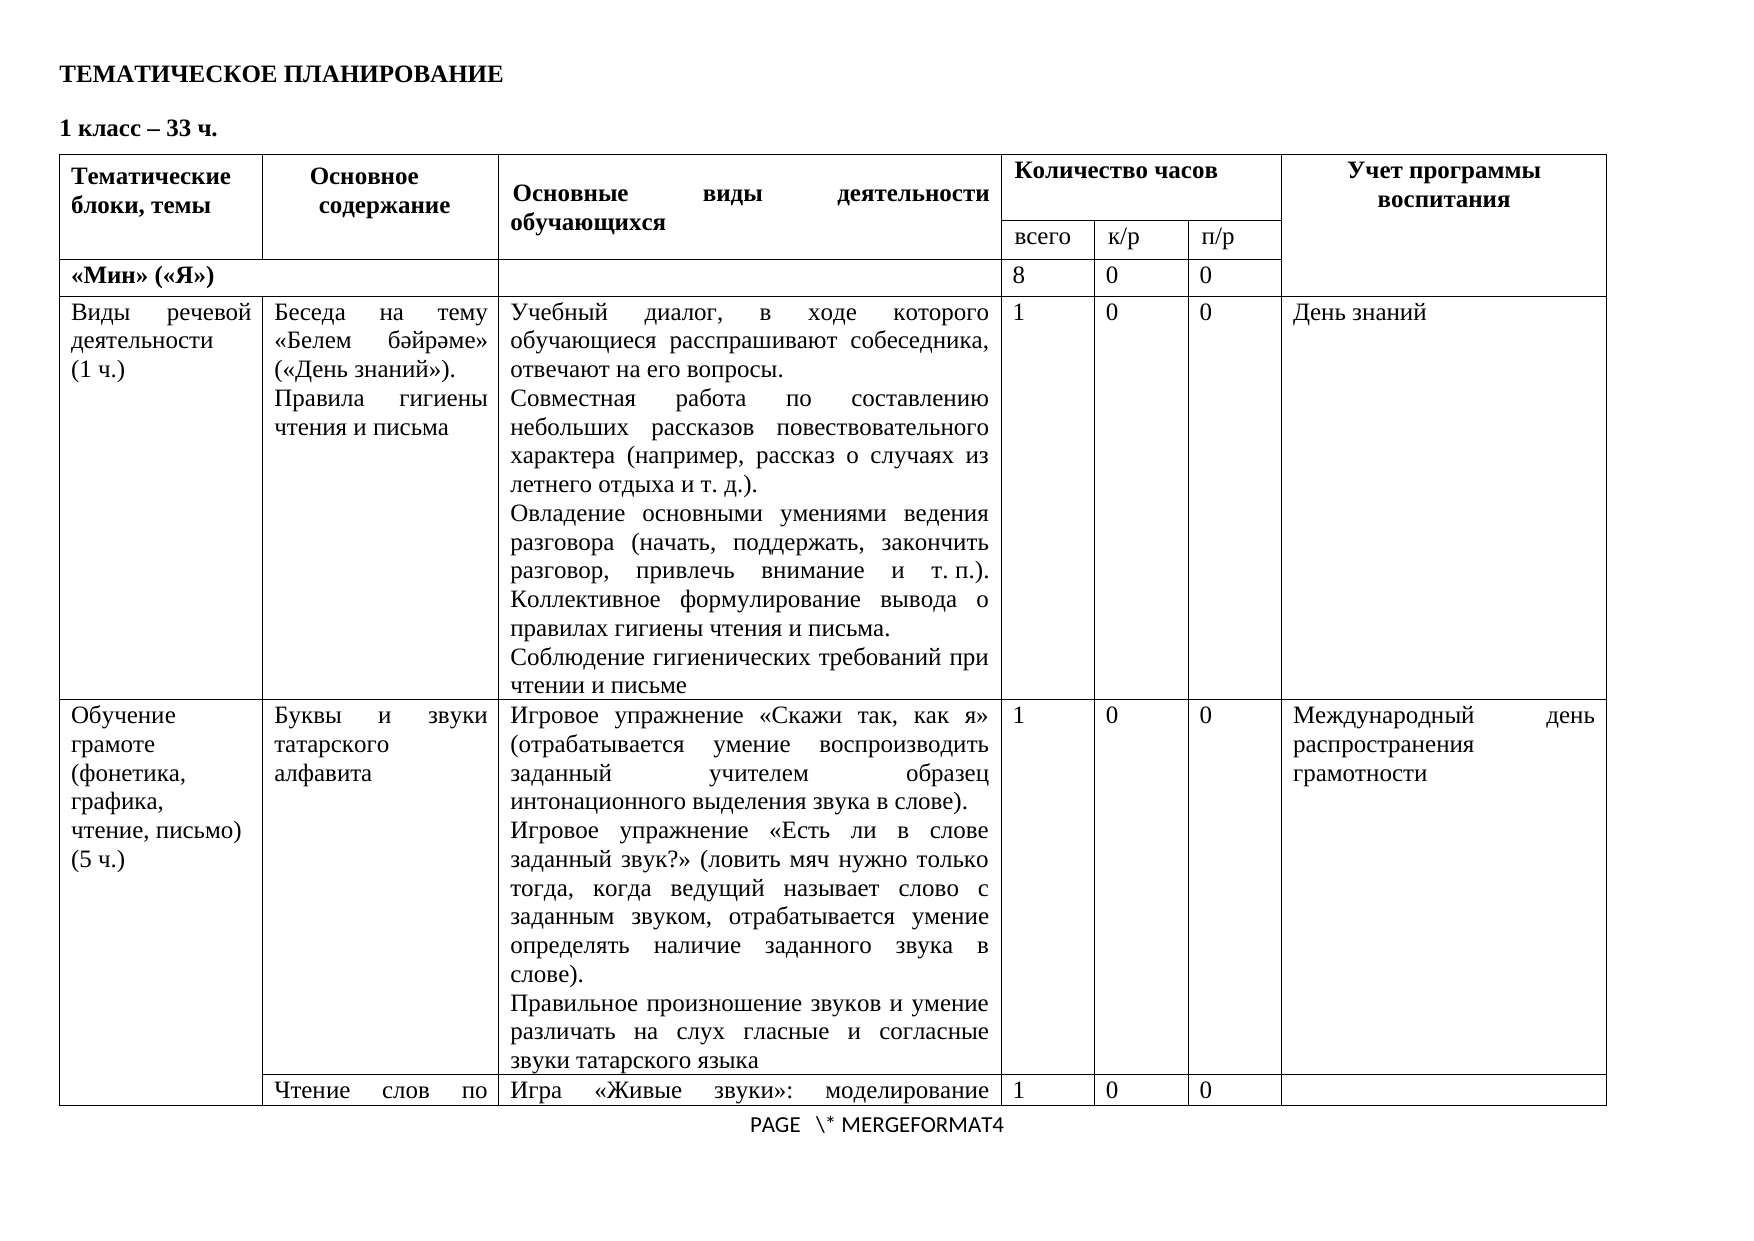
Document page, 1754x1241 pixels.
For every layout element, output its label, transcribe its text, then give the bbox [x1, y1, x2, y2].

table_cell 1 [1002, 297, 1094, 699]
table_header Основное содержание [263, 155, 498, 259]
table_cell Виды речевой деятельности (1 ч.) [60, 297, 262, 699]
table_cell «Мин» («Я») [60, 260, 498, 296]
table_header Количество часов [1002, 155, 1281, 220]
table_cell День знаний [1282, 297, 1606, 699]
table_header Основные виды деятельности обучающихся [499, 155, 1001, 259]
subtitle ТЕМАТИЧЕСКОЕ ПЛАНИРОВАНИЕ [59, 59, 1695, 88]
table_cell 1 [1002, 1075, 1094, 1105]
table_cell 8 [1002, 260, 1094, 296]
table_cell 0 [1095, 1075, 1188, 1105]
table_cell Буквы и звуки татарского алфавита [263, 700, 498, 1074]
table_cell 0 [1189, 297, 1281, 699]
table_cell Учебный диалог, в ходе которого обучающиеся расспрашивают собеседника, отвечают на его вопросы. Совместная работа по составлению небольших рассказов повествовательного характера (например, рассказ о случаях из летнего отдыха и т. д.). Овладение основными умениями ведения разговора (начать, поддержать, закончить разговор, привлечь внимание и т. п.). Коллективное формулирование вывода о правилах гигиены чтения и письма. Соблюдение гигиенических требований при чтении и письме [499, 297, 1001, 699]
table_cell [263, 1075, 498, 1105]
table_cell [499, 260, 1001, 296]
table_cell 1 [1002, 700, 1094, 1074]
table_cell Игровое упражнение «Скажи так, как я» (отрабатывается умение воспроизводить заданный учителем образец интонационного выделения звука в слове). Игровое упражнение «Есть ли в слове заданный звук?» (ловить мяч нужно только тогда, когда ведущий называет слово с заданным звуком, отрабатывается умение определять наличие заданного звука в слове). Правильное произношение звуков и умение различать на слух гласные и согласные звуки татарского языка [499, 700, 1001, 1074]
table_cell 0 [1095, 260, 1188, 296]
subtitle 1 класс – 33 ч. [59, 113, 1695, 142]
table_cell 0 [1189, 260, 1281, 296]
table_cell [499, 1075, 1001, 1105]
table_cell 0 [1189, 700, 1281, 1074]
table_cell Обучение грамоте (фонетика, графика, чтение, письмо) (5 ч.) [60, 700, 262, 1105]
table_cell Беседа на тему «Белем бәйрәме» («День знаний»). Правила гигиены чтения и письма [263, 297, 498, 699]
table_cell 0 [1095, 297, 1188, 699]
table_cell 0 [1095, 700, 1188, 1074]
table_cell всего [1002, 221, 1094, 259]
table_header Тематические блоки, темы [60, 155, 262, 259]
table_cell 0 [1189, 1075, 1281, 1105]
table_cell Международный день распространения грамотности [1282, 700, 1606, 1074]
table_cell [1282, 1075, 1606, 1105]
table_cell к/р [1095, 221, 1188, 259]
table_header Учет программы воспитания [1282, 155, 1606, 296]
table_cell п/р [1189, 221, 1281, 259]
